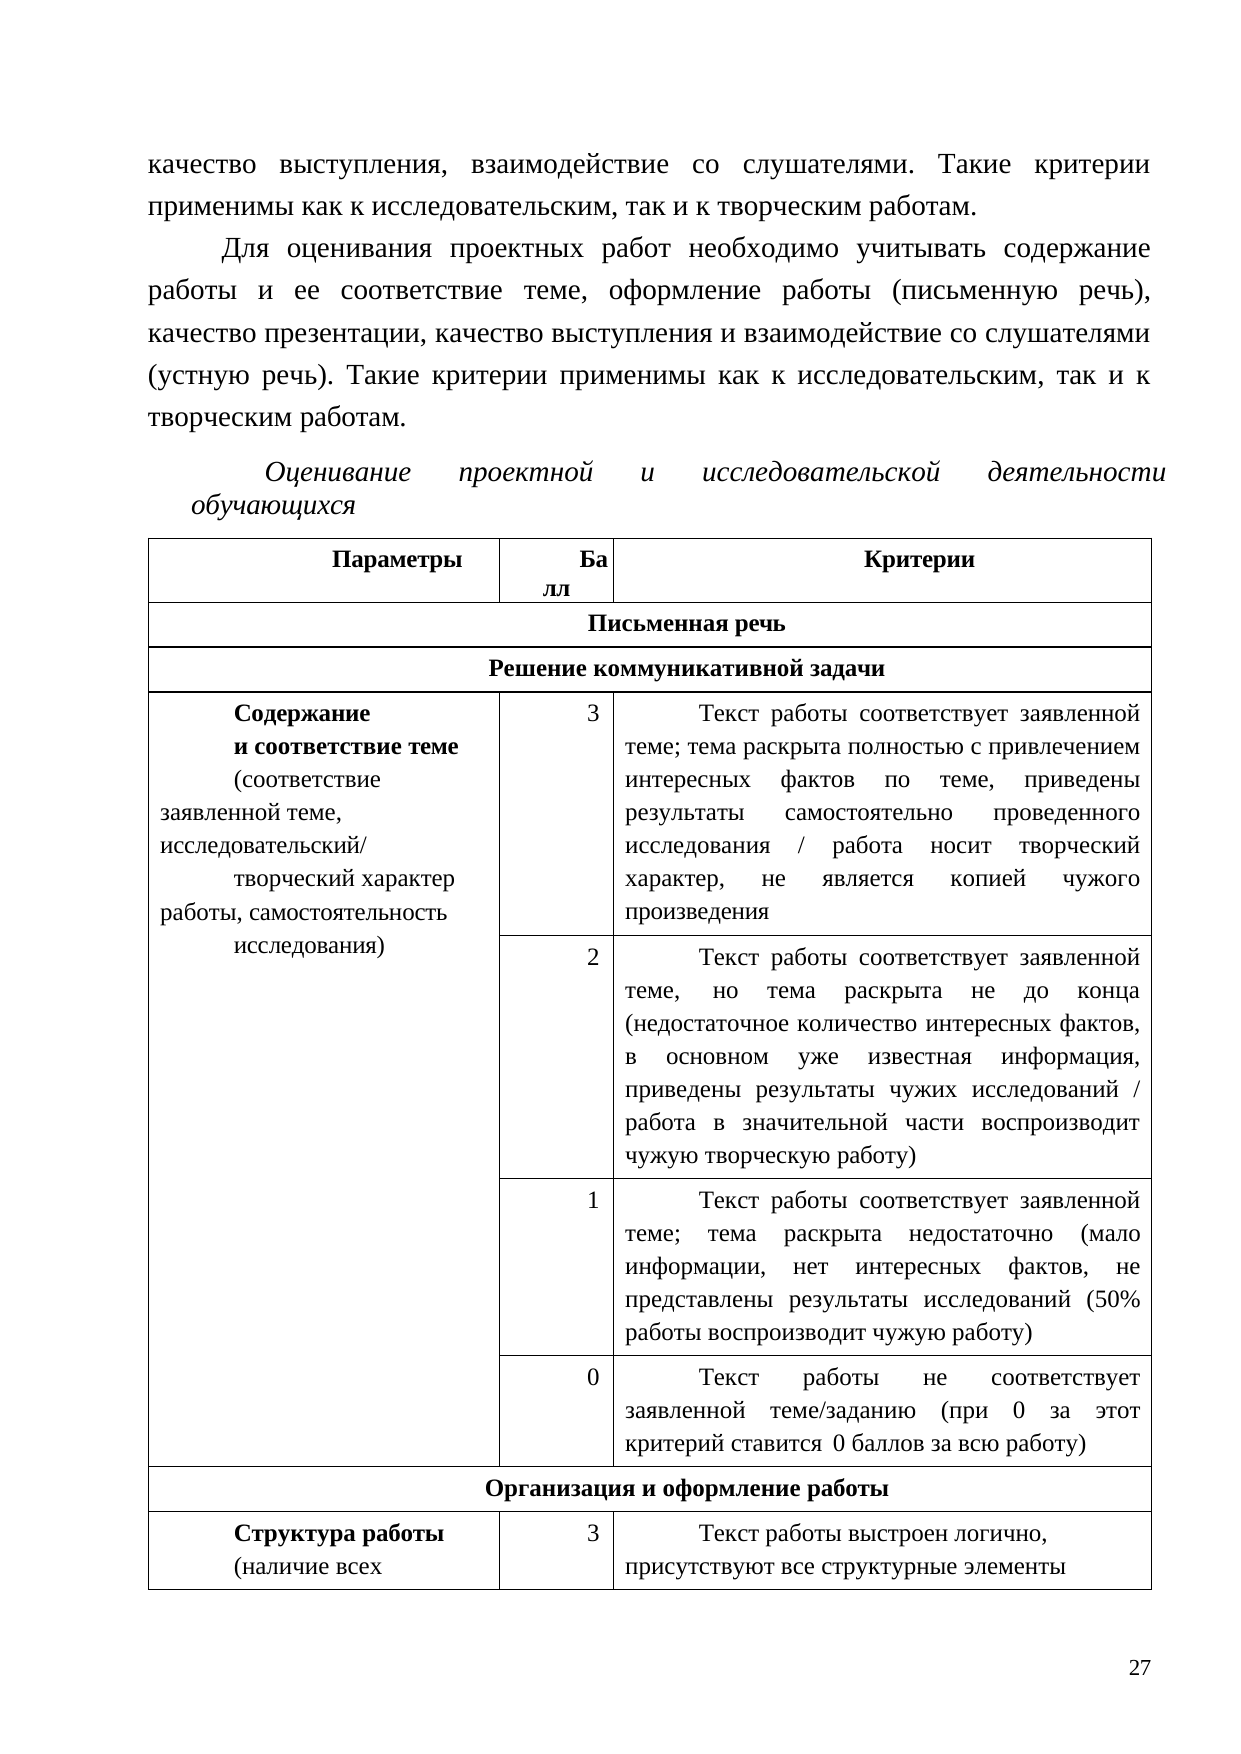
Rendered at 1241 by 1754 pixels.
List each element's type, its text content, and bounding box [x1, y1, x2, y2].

table_cell Содержание и соответствие теме (соответствие заявленной теме, исследовательский/ творческий характер работы, самостоятельность исследования) [149, 693, 499, 1466]
table_cell Текст работы соответствует заявленной теме; тема раскрыта полностью с привлечением интересных фактов по теме, приведены результаты самостоятельно проведенного исследования / работа носит творческий характер, не является копией чужого произведения [614, 693, 1151, 935]
table_cell Решение коммуникативной задачи [149, 648, 1151, 691]
table_cell 1 [500, 1179, 613, 1355]
table_cell 3 [500, 1512, 613, 1589]
table_cell 3 [500, 693, 613, 935]
table_cell 0 [500, 1356, 613, 1466]
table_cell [614, 1512, 1151, 1589]
table_cell Текст работы соответствует заявленной теме; тема раскрыта недостаточно (мало информации, нет интересных фактов, не представлены результаты исследований (50% работы воспроизводит чужую работу) [614, 1179, 1151, 1355]
text Для оценивания проектных работ необходимо учитывать содержание работы и ее соответствие теме, оформление работы (письменную речь), качество презентации, качество выступления и взаимодействие со слушателями (устную речь). Такие критерии применимы как к исследовательским, так и к творческим работам. [148, 230, 1152, 433]
text Оценивание проектной и исследовательской деятельности обучающихся [191, 454, 1166, 521]
table_header Параметры [149, 539, 499, 602]
table_cell Текст работы не соответствует заявленной теме/заданию (при 0 за этот критерий ставится 0 баллов за всю работу) [614, 1356, 1151, 1466]
table_header Балл [500, 539, 613, 602]
table_cell Организация и оформление работы [149, 1467, 1151, 1511]
table_header Критерии [614, 539, 1151, 602]
table_cell 2 [500, 936, 613, 1178]
text качество выступления, взаимодействие со слушателями. Такие критерии применимы как к исследовательским, так и к творческим работам. [148, 146, 1151, 222]
table_cell Текст работы соответствует заявленной теме, но тема раскрыта не до конца (недостаточное количество интересных фактов, в основном уже известная информация, приведены результаты чужих исследований / работа в значительной части воспроизводит чужую творческую работу) [614, 936, 1151, 1178]
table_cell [149, 1512, 499, 1589]
table_cell Письменная речь [149, 603, 1151, 646]
